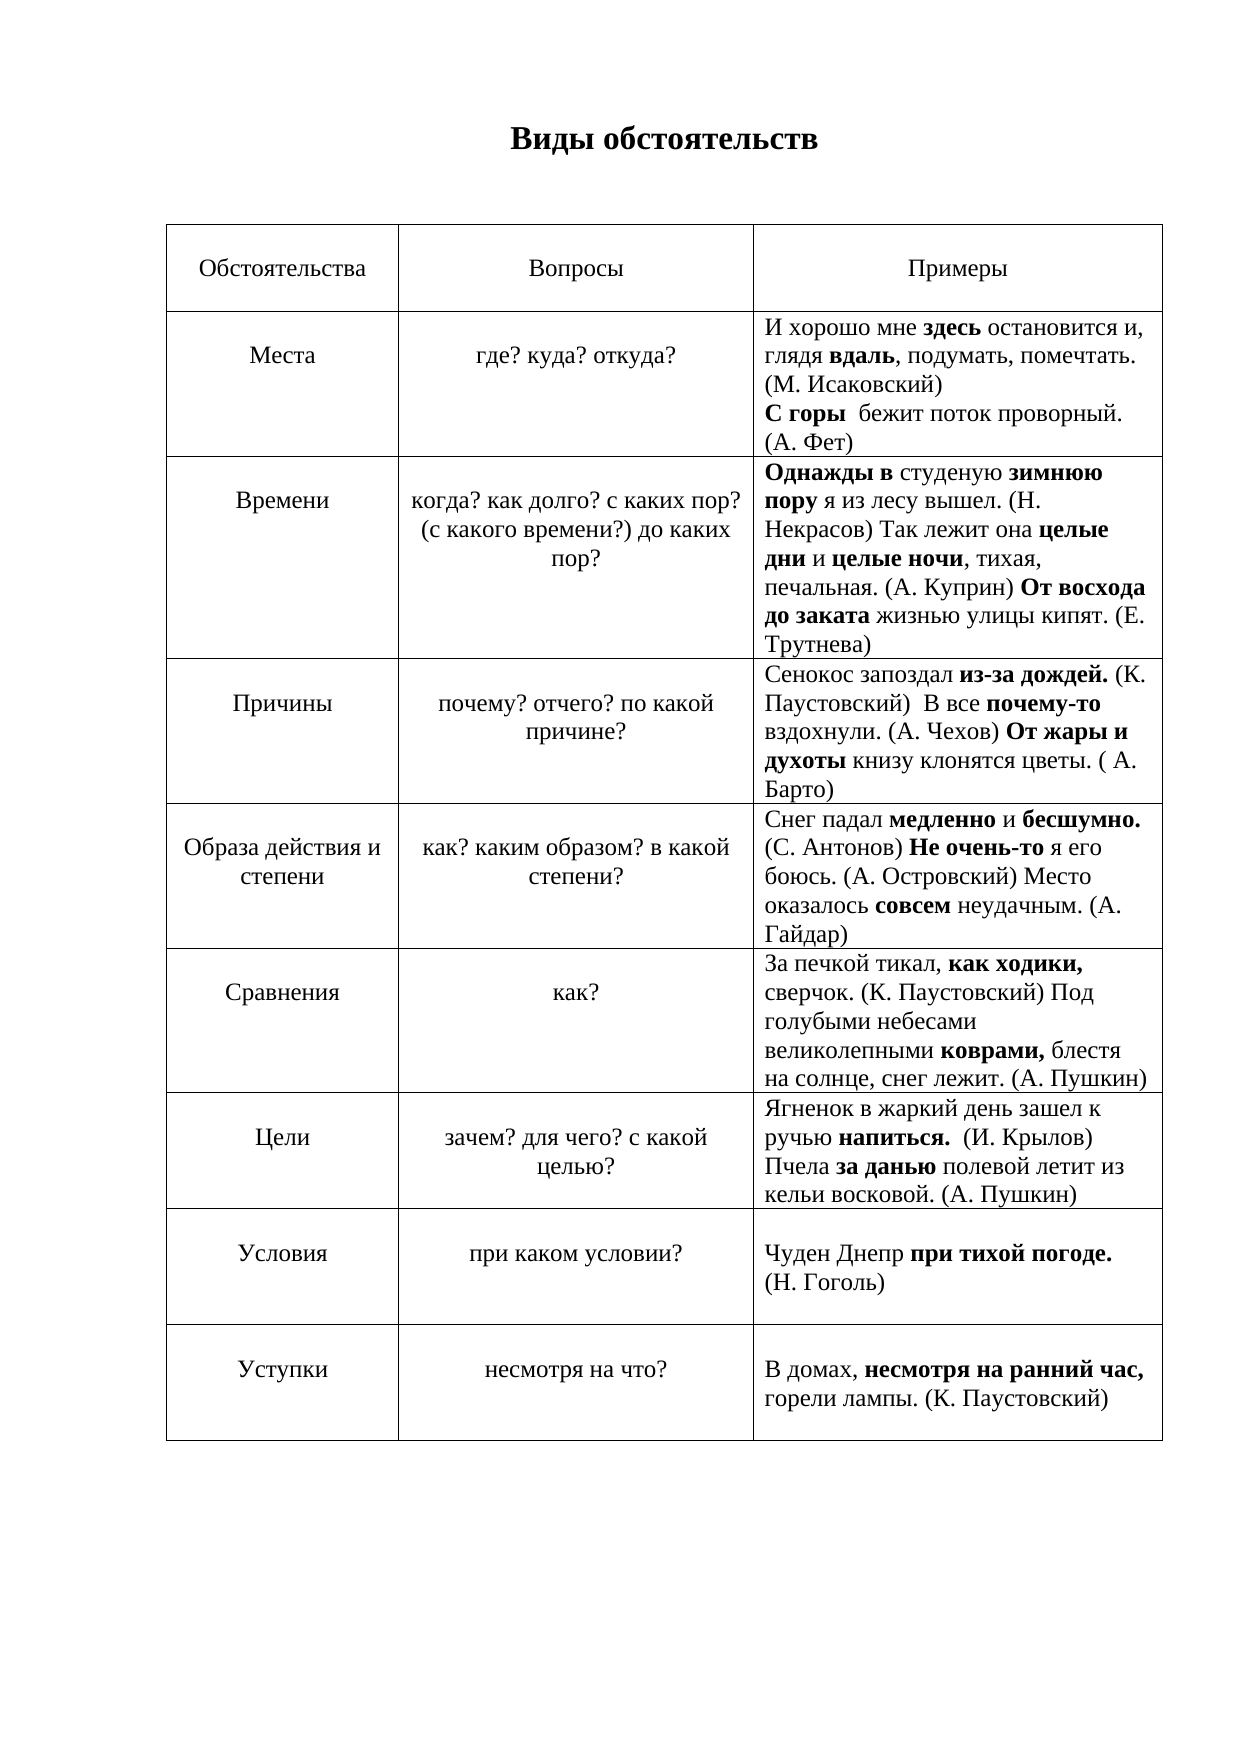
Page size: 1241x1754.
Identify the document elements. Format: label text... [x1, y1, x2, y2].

table_cell Сенокос запоздал из-за дождей. (К. Паустовский) B все почему-то вздохнули. (А. Чехов) От жары и духоты книзу клонятся цветы. ( А. Барто) [754, 659, 1162, 803]
table_cell В домах, несмотря на ранний час, горели лампы. (К. Паустовский) [754, 1325, 1162, 1440]
table_cell Времени [167, 457, 398, 658]
table_cell Сравнения [167, 949, 398, 1092]
table_cell Условия [167, 1209, 398, 1324]
table_cell где? куда? откуда? [399, 312, 753, 456]
table_cell Цели [167, 1093, 398, 1208]
table_cell И хорошо мне здесь остановится и, глядя вдаль, подумать, помечтать. (М. Исаковский) С горы бежит поток проворный. (А. Фет) [754, 312, 1162, 456]
table_cell Ягненок в жаркий день зашел к ручью напиться. (И. Крылов) Пчела за данью полевой летит из кельи восковой. (А. Пушкин) [754, 1093, 1162, 1208]
table_cell когда? как долго? с каких пор? (с какого времени?) до каких пор? [399, 457, 753, 658]
table_cell почему? отчего? по какой причине? [399, 659, 753, 803]
table_cell Чуден Днепр при тихой погоде. (Н. Гоголь) [754, 1209, 1162, 1324]
table_cell Места [167, 312, 398, 456]
table_cell Образа действия и степени [167, 804, 398, 947]
table_cell при каком условии? [399, 1209, 753, 1324]
table_cell Причины [167, 659, 398, 803]
text Виды обстоятельств [177, 118, 1152, 156]
table_cell За печкой тикал, как ходики, сверчок. (К. Паустовский) Под голубыми небесами великолепными коврами, блестя на солнце, снег лежит. (А. Пушкин) [754, 949, 1162, 1092]
table_cell Уступки [167, 1325, 398, 1440]
table_header Примеры [754, 225, 1162, 311]
table_header Вопросы [399, 225, 753, 311]
table_cell зачем? для чего? с какой целью? [399, 1093, 753, 1208]
table_header Обстоятельства [167, 225, 398, 311]
table_cell Однажды в студеную зимнюю пору я из лесу вышел. (Н. Некрасов) Так лежит она целые дни и целые ночи, тихая, печальная. (А. Куприн) От восхода до заката жизнью улицы кипят. (Е. Трутнева) [754, 457, 1162, 658]
table_cell как? [399, 949, 753, 1092]
table_cell несмотря на что? [399, 1325, 753, 1440]
table_cell как? каким образом? в какой степени? [399, 804, 753, 947]
table_cell Снег падал медленно и бесшумно. (С. Антонов) Не очень-то я его боюсь. (А. Островский) Место оказалось совсем неудачным. (А. Гайдар) [754, 804, 1162, 947]
